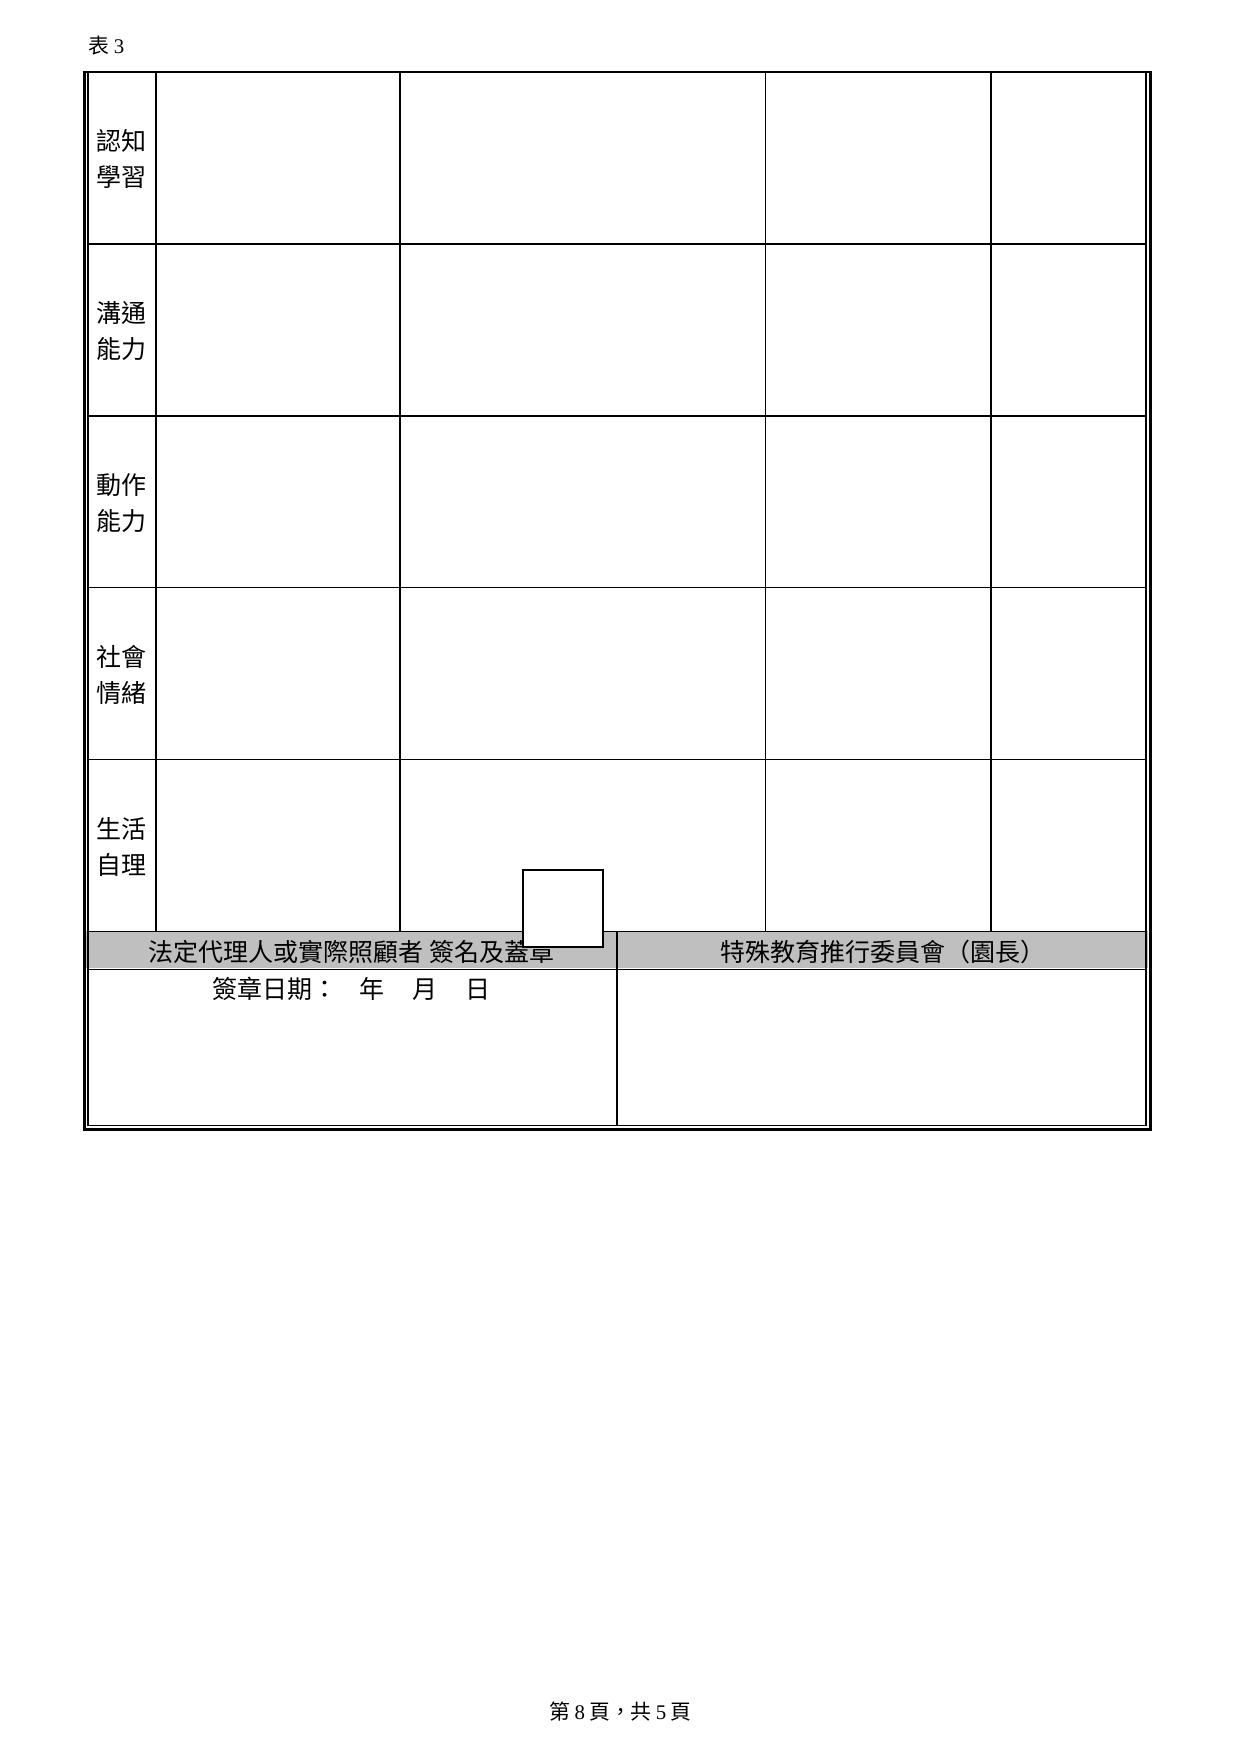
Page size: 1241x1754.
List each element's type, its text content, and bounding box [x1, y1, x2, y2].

table_cell [157, 245, 399, 415]
table_cell [992, 417, 1145, 587]
table_cell 溝通能力 [89, 245, 155, 415]
table_cell 認知學習 [89, 73, 155, 243]
table_cell [992, 73, 1145, 243]
table_cell [992, 760, 1145, 931]
table_cell [401, 760, 765, 931]
table_cell [618, 970, 1145, 1125]
table_cell 特殊教育推行委員會（園長） [618, 932, 1145, 968]
table_cell [157, 588, 399, 759]
table_cell [157, 760, 399, 931]
table_cell [401, 588, 765, 759]
table_cell [766, 73, 990, 243]
table_cell [401, 245, 765, 415]
table_cell [766, 417, 990, 587]
table_cell 社會情緒 [89, 588, 155, 759]
table_cell 動作能力 [89, 417, 155, 587]
table_cell [766, 588, 990, 759]
table_cell 法定代理人或實際照顧者 簽名及蓋章 [89, 932, 616, 968]
table_cell [157, 73, 399, 243]
table_cell [992, 245, 1145, 415]
table_cell [157, 417, 399, 587]
table_cell 簽章日期： 年 月 日 [89, 970, 616, 1125]
table_cell 生活自理 [89, 760, 155, 931]
table_cell [766, 760, 990, 931]
table_cell [992, 588, 1145, 759]
table_cell [766, 245, 990, 415]
table_cell [401, 73, 765, 243]
table_cell [401, 417, 765, 587]
